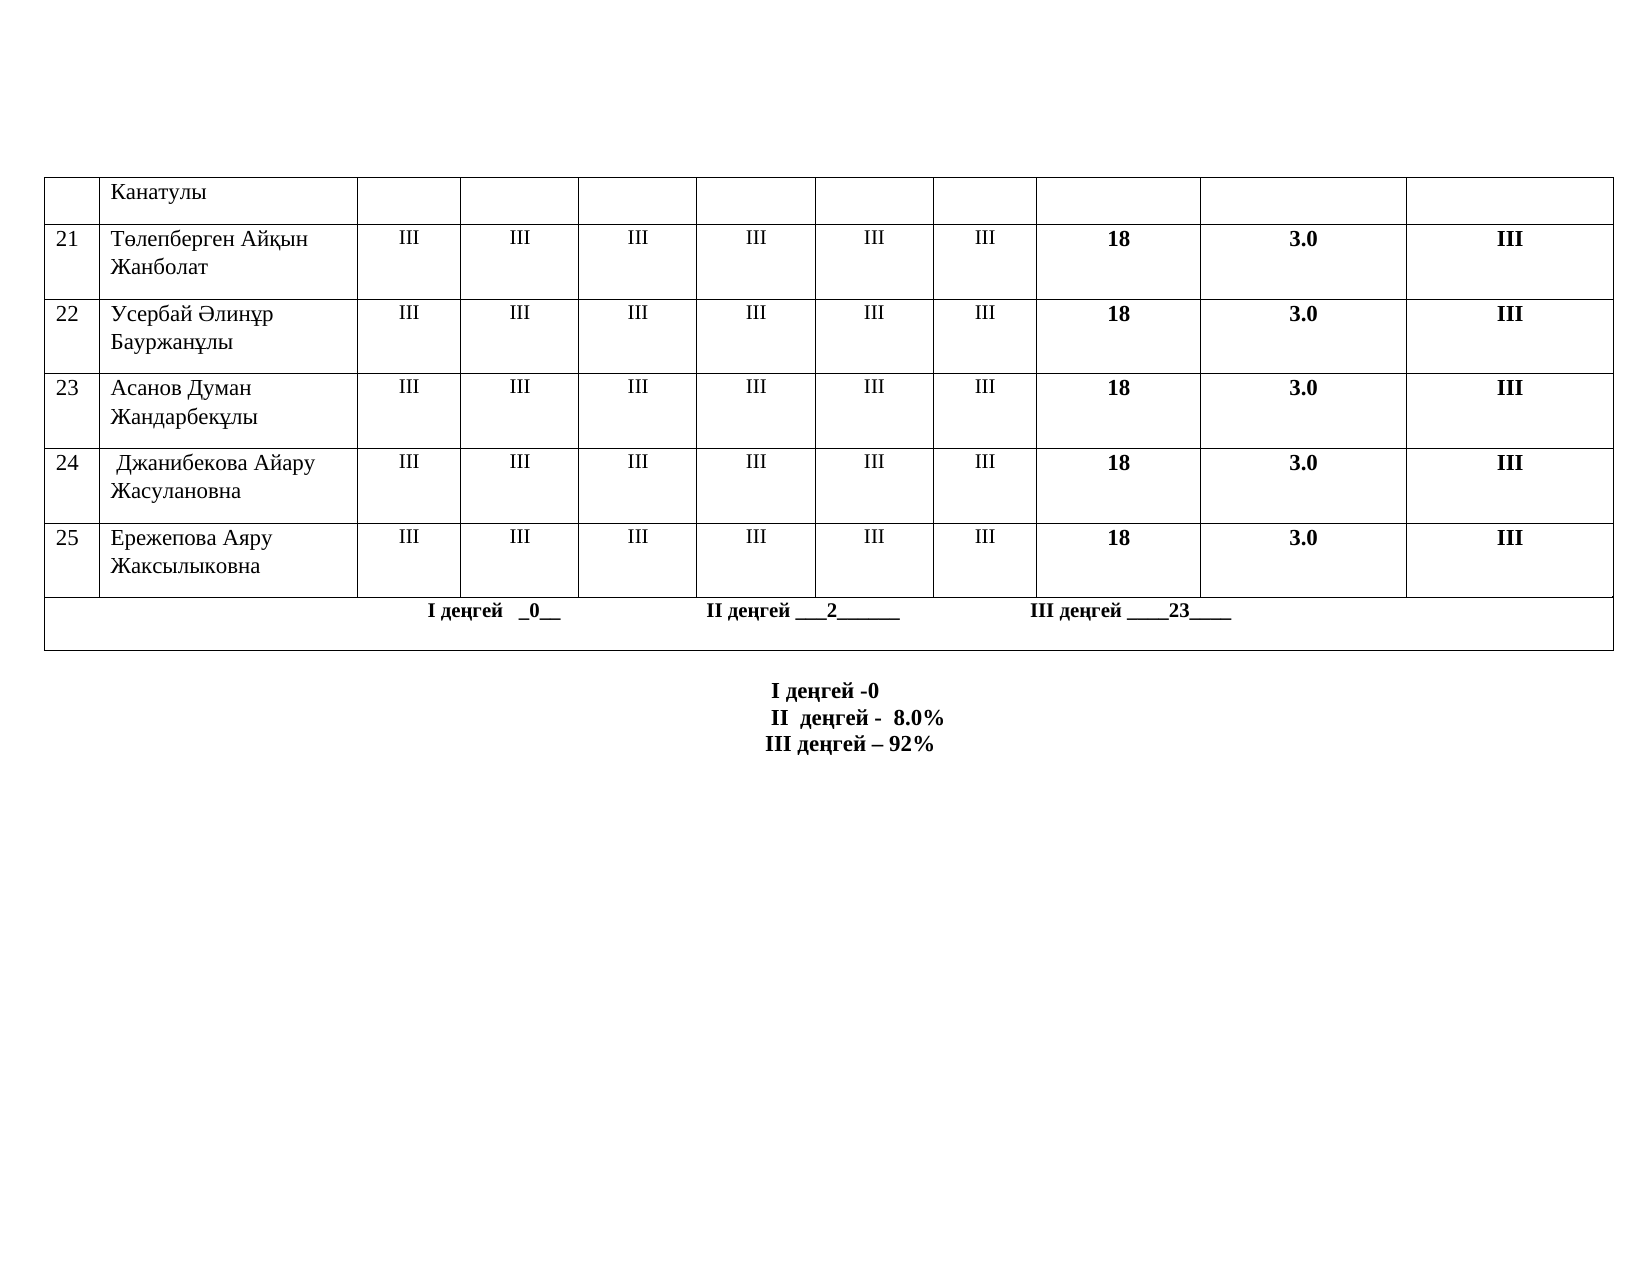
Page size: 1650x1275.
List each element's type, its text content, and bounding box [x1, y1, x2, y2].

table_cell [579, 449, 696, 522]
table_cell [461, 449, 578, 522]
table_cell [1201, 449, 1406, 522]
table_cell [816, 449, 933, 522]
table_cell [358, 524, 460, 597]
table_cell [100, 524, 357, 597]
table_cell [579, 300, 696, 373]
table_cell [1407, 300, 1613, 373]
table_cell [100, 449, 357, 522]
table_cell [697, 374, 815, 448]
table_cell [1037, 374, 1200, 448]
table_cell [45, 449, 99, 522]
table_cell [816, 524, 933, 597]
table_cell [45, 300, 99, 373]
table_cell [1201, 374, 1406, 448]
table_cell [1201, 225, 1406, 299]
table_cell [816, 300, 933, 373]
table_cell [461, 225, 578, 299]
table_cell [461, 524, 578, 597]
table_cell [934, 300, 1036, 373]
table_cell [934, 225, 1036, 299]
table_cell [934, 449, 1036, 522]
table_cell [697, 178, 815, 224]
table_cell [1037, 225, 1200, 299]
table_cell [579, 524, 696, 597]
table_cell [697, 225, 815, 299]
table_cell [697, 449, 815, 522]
text II деңгей - 8.0% [118, 704, 1532, 730]
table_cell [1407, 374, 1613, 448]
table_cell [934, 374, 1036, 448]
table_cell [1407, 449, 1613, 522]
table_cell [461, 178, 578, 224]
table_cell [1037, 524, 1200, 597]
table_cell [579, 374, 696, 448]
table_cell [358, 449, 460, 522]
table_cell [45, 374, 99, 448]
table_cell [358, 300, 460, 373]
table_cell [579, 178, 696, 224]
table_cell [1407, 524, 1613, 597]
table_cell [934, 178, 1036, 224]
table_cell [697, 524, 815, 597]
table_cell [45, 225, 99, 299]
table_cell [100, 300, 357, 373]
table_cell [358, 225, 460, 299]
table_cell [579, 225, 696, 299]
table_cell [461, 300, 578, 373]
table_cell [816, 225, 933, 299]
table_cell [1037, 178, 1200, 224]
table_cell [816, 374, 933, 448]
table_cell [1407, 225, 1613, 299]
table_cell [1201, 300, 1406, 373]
text III деңгей – 92% [118, 730, 1532, 757]
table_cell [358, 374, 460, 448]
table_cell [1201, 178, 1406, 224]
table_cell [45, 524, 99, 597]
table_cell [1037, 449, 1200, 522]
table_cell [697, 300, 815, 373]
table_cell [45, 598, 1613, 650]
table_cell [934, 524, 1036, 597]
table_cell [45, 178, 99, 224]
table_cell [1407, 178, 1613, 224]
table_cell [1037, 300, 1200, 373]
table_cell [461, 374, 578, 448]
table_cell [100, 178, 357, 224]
text I деңгей -0 [118, 677, 1532, 704]
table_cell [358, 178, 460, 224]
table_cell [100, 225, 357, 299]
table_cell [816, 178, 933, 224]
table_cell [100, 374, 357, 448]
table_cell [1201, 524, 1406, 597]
